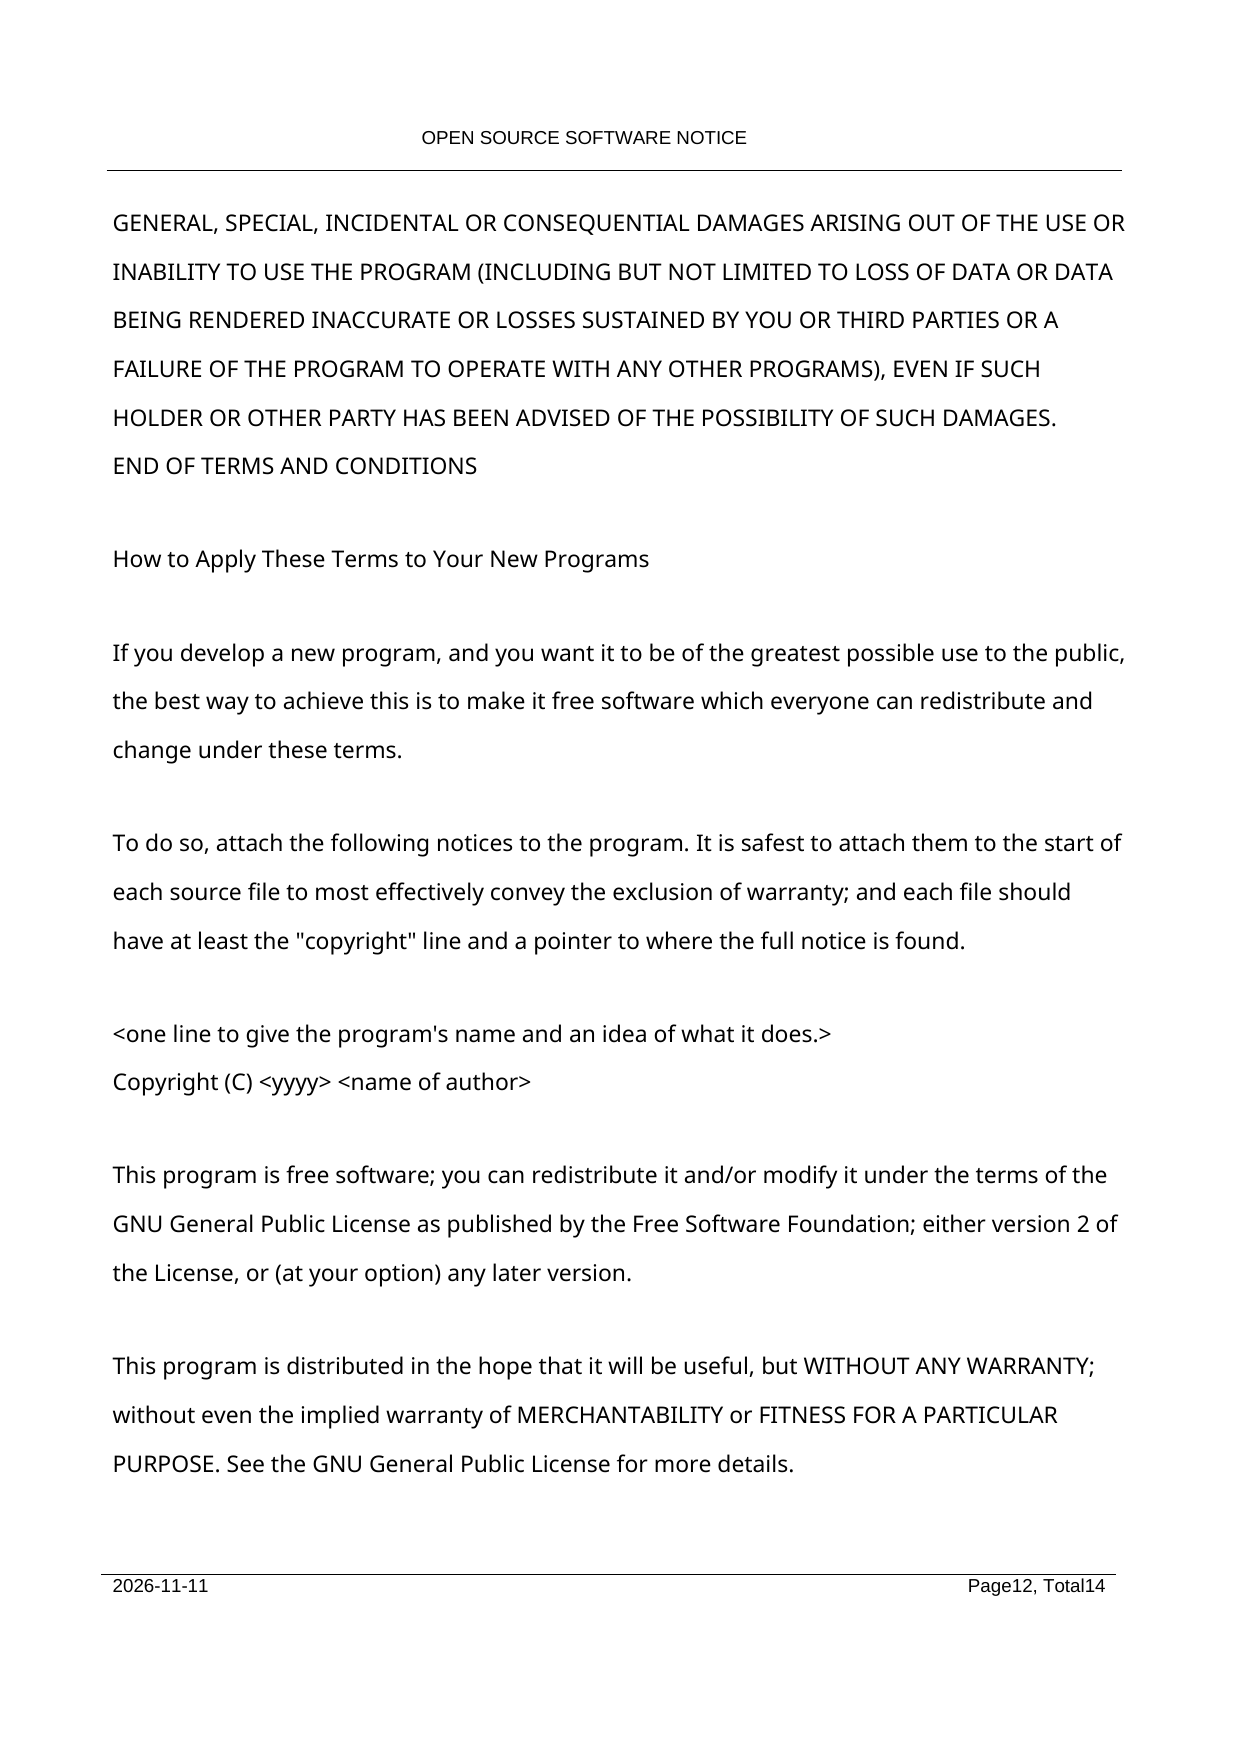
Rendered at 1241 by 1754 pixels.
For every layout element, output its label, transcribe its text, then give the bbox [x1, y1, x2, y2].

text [112, 206, 1128, 434]
text This program is distributed in the hope that it will be useful, but WITHOUT ANY WARRANTY; without even the implied warranty of MERCHANTABILITY or FITNESS FOR A PARTICULAR PURPOSE. See the GNU General Public License for more details. [112, 1349, 1128, 1479]
text This program is free software; you can redistribute it and/or modify it under the terms of the GNU General Public License as published by the Free Software Foundation; either version 2 of the License, or (at your option) any later version. [112, 1159, 1128, 1289]
text If you develop a new program, and you want it to be of the greatest possible use to the public, the best way to achieve this is to make it free software which everyone can redistribute and change under these terms. [112, 636, 1128, 766]
text To do so, attach the following notices to the program. It is safest to attach them to the start of each source file to most effectively convey the exclusion of warranty; and each file should have at least the "copyright" line and a pointer to where the full notice is found. [112, 827, 1128, 957]
text Copyright (C) <yyyy> <name of author> [112, 1066, 1128, 1098]
text <one line to give the program's name and an idea of what it does.> [112, 1017, 1128, 1050]
text END OF TERMS AND CONDITIONS [112, 449, 1128, 482]
text How to Apply These Terms to Your New Programs [112, 543, 1128, 575]
